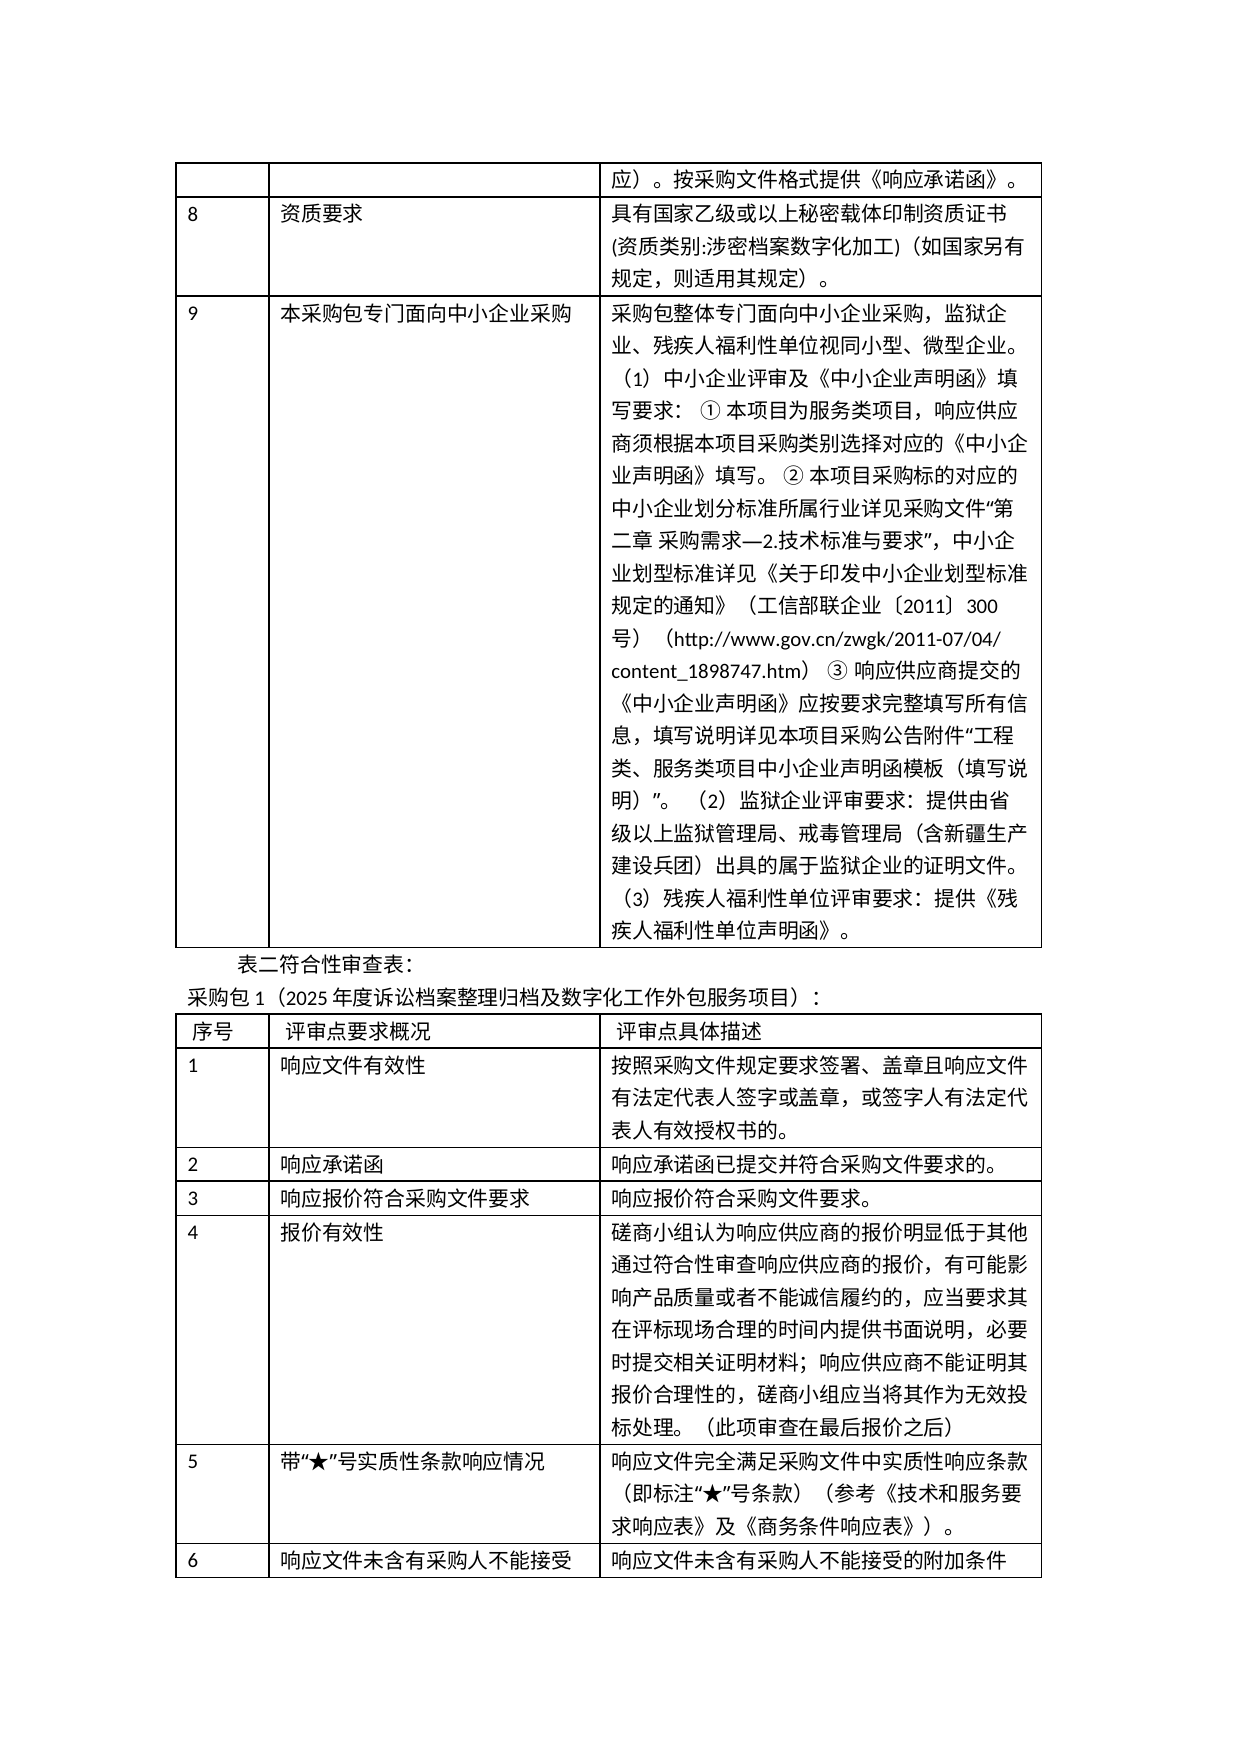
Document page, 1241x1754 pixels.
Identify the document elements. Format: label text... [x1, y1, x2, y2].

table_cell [601, 164, 1041, 196]
text 采购包1（2025年度诉讼档案整理归档及数字化工作外包服务项目）： [187, 981, 1053, 1013]
table_cell 1 [177, 1049, 268, 1146]
table_cell 带“★”号实质性条款响应情况 [270, 1445, 599, 1543]
table_cell 3 [177, 1182, 268, 1214]
table_cell 按照采购文件规定要求签署、盖章且响应文件有法定代表人签字或盖章，或签字人有法定代表人有效授权书的。 [601, 1049, 1041, 1146]
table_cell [601, 1544, 1041, 1577]
table_cell 本采购包专门面向中小企业采购 [270, 297, 599, 947]
table_cell 具有国家乙级或以上秘密载体印制资质证书(资质类别:涉密档案数字化加工)（如国家另有规定，则适用其规定）。 [601, 198, 1041, 295]
table_cell 响应承诺函已提交并符合采购文件要求的。 [601, 1148, 1041, 1180]
table_cell 响应文件有效性 [270, 1049, 599, 1146]
table_header 序号 [177, 1015, 268, 1047]
table_cell 6 [177, 1544, 268, 1577]
table_cell 响应报价符合采购文件要求。 [601, 1182, 1041, 1214]
table_cell 5 [177, 1445, 268, 1543]
table_header 评审点具体描述 [601, 1015, 1041, 1047]
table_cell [270, 164, 599, 196]
table_cell 9 [177, 297, 268, 947]
table_cell 4 [177, 1216, 268, 1443]
table_cell 响应报价符合采购文件要求 [270, 1182, 599, 1214]
table_cell 磋商小组认为响应供应商的报价明显低于其他通过符合性审查响应供应商的报价，有可能影响产品质量或者不能诚信履约的，应当要求其在评标现场合理的时间内提供书面说明，必要时提交相关证明材料；响应供应商不能证明其报价合理性的，磋商小组应当将其作为无效投标处理。（此项审查在最后报价之后） [601, 1216, 1041, 1443]
table_cell 采购包整体专门面向中小企业采购，监狱企业、残疾人福利性单位视同小型、微型企业。 （1）中小企业评审及《中小企业声明函》填写要求： ① 本项目为服务类项目，响应供应商须根据本项目采购类别选择对应的《中小企业声明函》填写。 ② 本项目采购标的对应的中小企业划分标准所属行业详见采购文件“第二章 采购需求—2.技术标准与要求”，中小企业划型标准详见《关于印发中小企业划型标准规定的通知》（工信部联企业〔2011〕300号）（http://www.gov.cn/zwgk/2011-07/04/content_1898747.htm） ③ 响应供应商提交的《中小企业声明函》应按要求完整填写所有信息，填写说明详见本项目采购公告附件“工程类、服务类项目中小企业声明函模板（填写说明）”。 （2）监狱企业评审要求：提供由省级以上监狱管理局、戒毒管理局（含新疆生产建设兵团）出具的属于监狱企业的证明文件。 （3）残疾人福利性单位评审要求：提供《残疾人福利性单位声明函》。 [601, 297, 1041, 947]
table_cell 响应文件完全满足采购文件中实质性响应条款（即标注“★”号条款）（参考《技术和服务要求响应表》及《商务条件响应表》）。 [601, 1445, 1041, 1543]
table_header 评审点要求概况 [270, 1015, 599, 1047]
table_cell 资质要求 [270, 198, 599, 295]
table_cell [270, 1544, 599, 1577]
table_cell 7 [177, 164, 268, 196]
table_cell 2 [177, 1148, 268, 1180]
table_cell 响应承诺函 [270, 1148, 599, 1180]
text 表二符合性审查表： [187, 948, 1053, 981]
table_cell 报价有效性 [270, 1216, 599, 1443]
table_cell 8 [177, 198, 268, 295]
